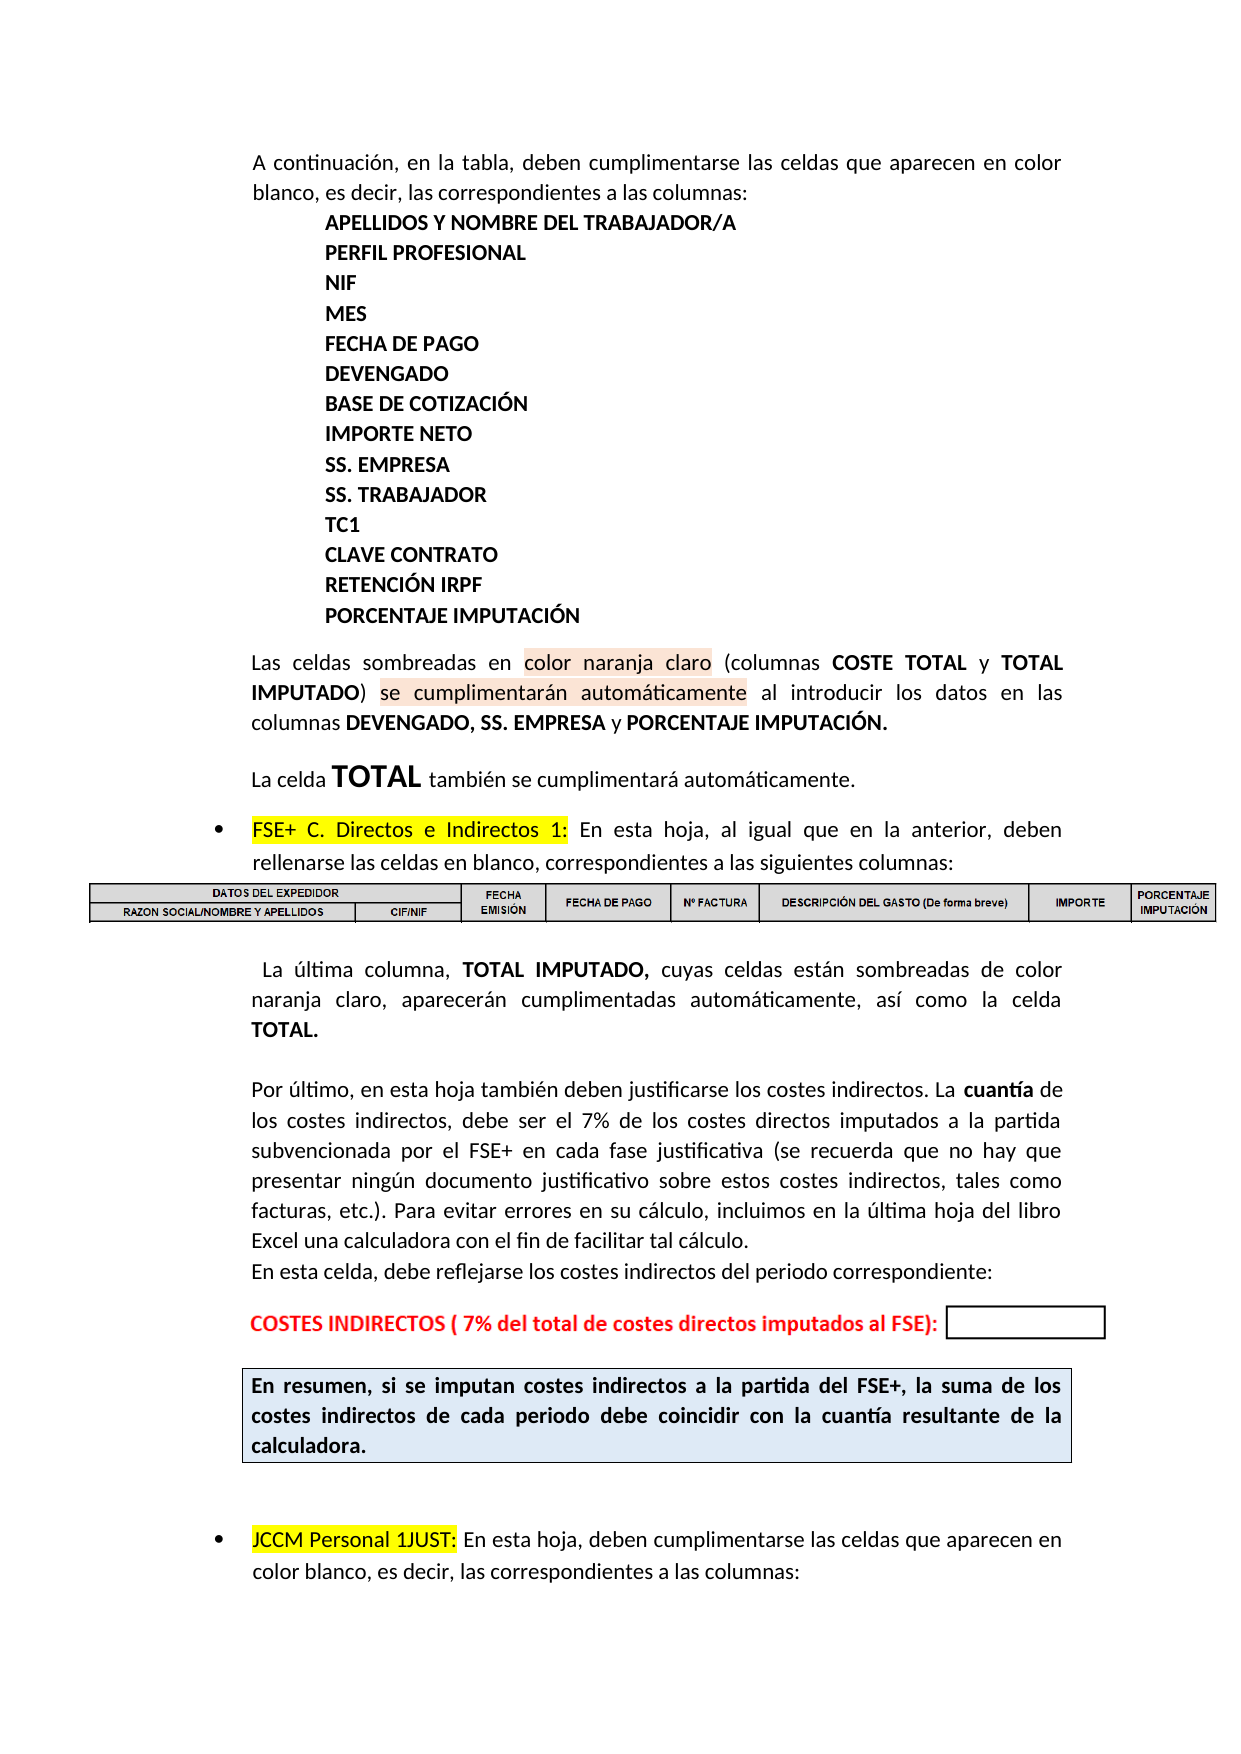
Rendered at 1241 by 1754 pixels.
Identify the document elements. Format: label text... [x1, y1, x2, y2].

list BASE DE COTIZACIÓN [325, 389, 1063, 417]
list SS. EMPRESA [325, 450, 1063, 478]
list JCCM Personal 1JUST: En esta hoja, deben cumplimentarse las celdas que aparecen en color blanco, es decir, las correspondientes a las columnas: [215, 1525, 1063, 1586]
list A continuación, en la tabla, deben cumplimentarse las celdas que aparecen en color blanco, es decir, las correspondientes a las columnas: [252, 148, 1063, 206]
list PORCENTAJE IMPUTACIÓN [325, 601, 1063, 629]
list PERFIL PROFESIONAL [325, 238, 1063, 266]
list En esta celda, debe reflejarse los costes indirectos del periodo correspondiente: [251, 1257, 1063, 1285]
list FSE+ C. Directos e Indirectos 1: En esta hoja, al igual que en la anterior, deben rellenarse las celdas en blanco, correspondientes a las siguientes columnas: [215, 816, 1063, 876]
text La celda TOTAL también se cumplimentará automáticamente. [251, 755, 1063, 796]
list DEVENGADO [325, 359, 1063, 387]
picture [236, 1287, 1123, 1366]
list MES [325, 299, 1063, 327]
list En resumen, si se imputan costes indirectos a la partida del FSE+, la suma de los costes indirectos de cada periodo debe coincidir con la cuantía resultante de la calculadora. [243, 1369, 1071, 1462]
text Las celdas sombreadas en color naranja claro (columnas COSTE TOTAL y TOTAL IMPUTADO) se cumplimentarán automáticamente al introducir los datos en las columnas DEVENGADO, SS. EMPRESA y PORCENTAJE IMPUTACIÓN. [251, 648, 1063, 736]
list FECHA DE PAGO [325, 329, 1063, 357]
list CLAVE CONTRATO [325, 540, 1063, 568]
list SS. TRABAJADOR [325, 480, 1063, 508]
list IMPORTE NETO [325, 419, 1063, 448]
list TC1 [325, 510, 1063, 538]
list NIF [325, 268, 1063, 297]
list La última columna, TOTAL IMPUTADO, cuyas celdas están sombreadas de color naranja claro, aparecerán cumplimentadas automáticamente, así como la celda TOTAL. [251, 955, 1063, 1043]
list Por último, en esta hoja también deben justificarse los costes indirectos. La cuantía de los costes indirectos, debe ser el 7% de los costes directos imputados a la partida subvencionada por el FSE+ en cada fase justificativa (se recuerda que no hay que presentar ningún documento justificativo sobre estos costes indirectos, tales como facturas, etc.). Para evitar errores en su cálculo, incluimos en la última hoja del libro Excel una calculadora con el fin de facilitar tal cálculo. [251, 1076, 1063, 1254]
picture [88, 880, 1217, 923]
list APELLIDOS Y NOMBRE DEL TRABAJADOR/A [325, 208, 1063, 236]
list RETENCIÓN IRPF [325, 571, 1063, 599]
